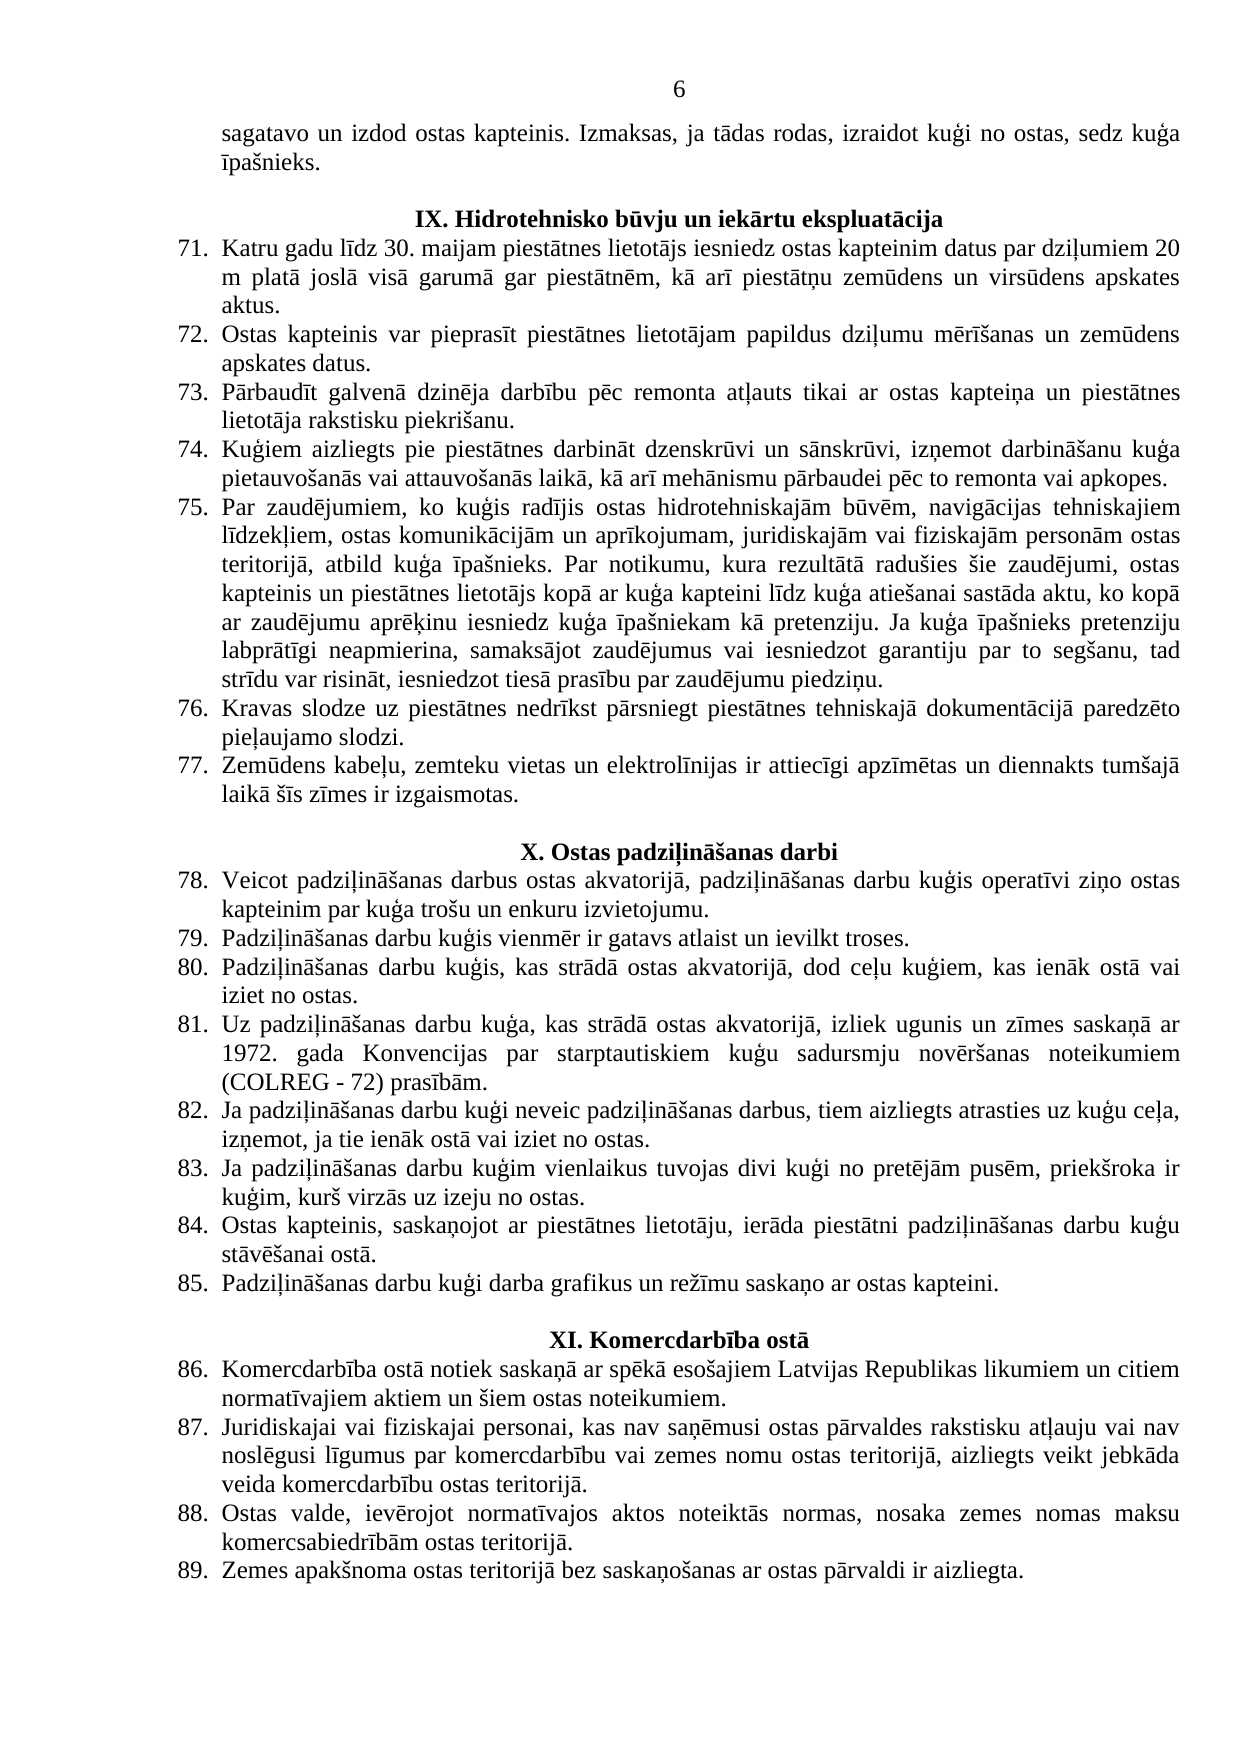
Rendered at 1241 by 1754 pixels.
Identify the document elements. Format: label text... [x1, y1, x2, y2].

list Padziļināšanas darbu kuģi darba grafikus un režīmu saskaņo ar ostas kapteini. [177, 1268, 1181, 1297]
list Padziļināšanas darbu kuģis vienmēr ir gatavs atlaist un ievilkt troses. [177, 923, 1181, 952]
list Par zaudējumiem, ko kuģis radījis ostas hidrotehniskajām būvēm, navigācijas tehniskajiem līdzekļiem, ostas komunikācijām un aprīkojumam, juridiskajām vai fiziskajām personām ostas teritorijā, atbild kuģa īpašnieks. Par notikumu, kura rezultātā radušies šie zaudējumi, ostas kapteinis un piestātnes lietotājs kopā ar kuģa kapteini līdz kuģa atiešanai sastāda aktu, ko kopā ar zaudējumu aprēķinu iesniedz kuģa īpašniekam kā pretenziju. Ja kuģa īpašnieks pretenziju labprātīgi neapmierina, samaksājot zaudējumus vai iesniedzot garantiju par to segšanu, tad strīdu var risināt, iesniedzot tiesā prasību par zaudējumu piedziņu. [177, 492, 1181, 693]
text X. Ostas padziļināšanas darbi [177, 837, 1181, 866]
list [177, 118, 1181, 176]
list Ostas kapteinis, saskaņojot ar piestātnes lietotāju, ierāda piestātni padziļināšanas darbu kuģu stāvēšanai ostā. [177, 1211, 1181, 1268]
subtitle IX. Hidrotehnisko būvju un iekārtu ekspluatācija [177, 204, 1181, 233]
list Zemes apakšnoma ostas teritorijā bez saskaņošanas ar ostas pārvaldi ir aizliegta. [177, 1556, 1181, 1584]
list Ostas valde, ievērojot normatīvajos aktos noteiktās normas, nosaka zemes nomas maksu komercsabiedrībām ostas teritorijā. [177, 1498, 1181, 1556]
list Juridiskajai vai fiziskajai personai, kas nav saņēmusi ostas pārvaldes rakstisku atļauju vai nav noslēgusi līgumus par komercdarbību vai zemes nomu ostas teritorijā, aizliegts veikt jebkāda veida komercdarbību ostas teritorijā. [177, 1412, 1181, 1498]
list Komercdarbība ostā notiek saskaņā ar spēkā esošajiem Latvijas Republikas likumiem un citiem normatīvajiem aktiem un šiem ostas noteikumiem. [177, 1354, 1181, 1412]
list Uz padziļināšanas darbu kuģa, kas strādā ostas akvatorijā, izliek ugunis un zīmes saskaņā ar 1972. gada Konvencijas par starptautiskiem kuģu sadursmju novēršanas noteikumiem (COLREG - 72) prasībām. [177, 1009, 1181, 1096]
list Ostas kapteinis var pieprasīt piestātnes lietotājam papildus dziļumu mērīšanas un zemūdens apskates datus. [177, 319, 1181, 377]
subtitle XI. Komercdarbība ostā [177, 1326, 1181, 1354]
list Katru gadu līdz 30. maijam piestātnes lietotājs iesniedz ostas kapteinim datus par dziļumiem 20 m platā joslā visā garumā gar piestātnēm, kā arī piestātņu zemūdens un virsūdens apskates aktus. [177, 233, 1181, 319]
list Zemūdens kabeļu, zemteku vietas un elektrolīnijas ir attiecīgi apzīmētas un diennakts tumšajā laikā šīs zīmes ir izgaismotas. [177, 751, 1181, 808]
list Ja padziļināšanas darbu kuģi neveic padziļināšanas darbus, tiem aizliegts atrasties uz kuģu ceļa, izņemot, ja tie ienāk ostā vai iziet no ostas. [177, 1096, 1181, 1153]
list Kravas slodze uz piestātnes nedrīkst pārsniegt piestātnes tehniskajā dokumentācijā paredzēto pieļaujamo slodzi. [177, 693, 1181, 751]
list Pārbaudīt galvenā dzinēja darbību pēc remonta atļauts tikai ar ostas kapteiņa un piestātnes lietotāja rakstisku piekrišanu. [177, 377, 1181, 434]
list Ja padziļināšanas darbu kuģim vienlaikus tuvojas divi kuģi no pretējām pusēm, priekšroka ir kuģim, kurš virzās uz izeju no ostas. [177, 1153, 1181, 1211]
list Padziļināšanas darbu kuģis, kas strādā ostas akvatorijā, dod ceļu kuģiem, kas ienāk ostā vai iziet no ostas. [177, 952, 1181, 1009]
list Kuģiem aizliegts pie piestātnes darbināt dzenskrūvi un sānskrūvi, izņemot darbināšanu kuģa pietauvošanās vai attauvošanās laikā, kā arī mehānismu pārbaudei pēc to remonta vai apkopes. [177, 434, 1181, 492]
list Veicot padziļināšanas darbus ostas akvatorijā, padziļināšanas darbu kuģis operatīvi ziņo ostas kapteinim par kuģa trošu un enkuru izvietojumu. [177, 866, 1181, 923]
